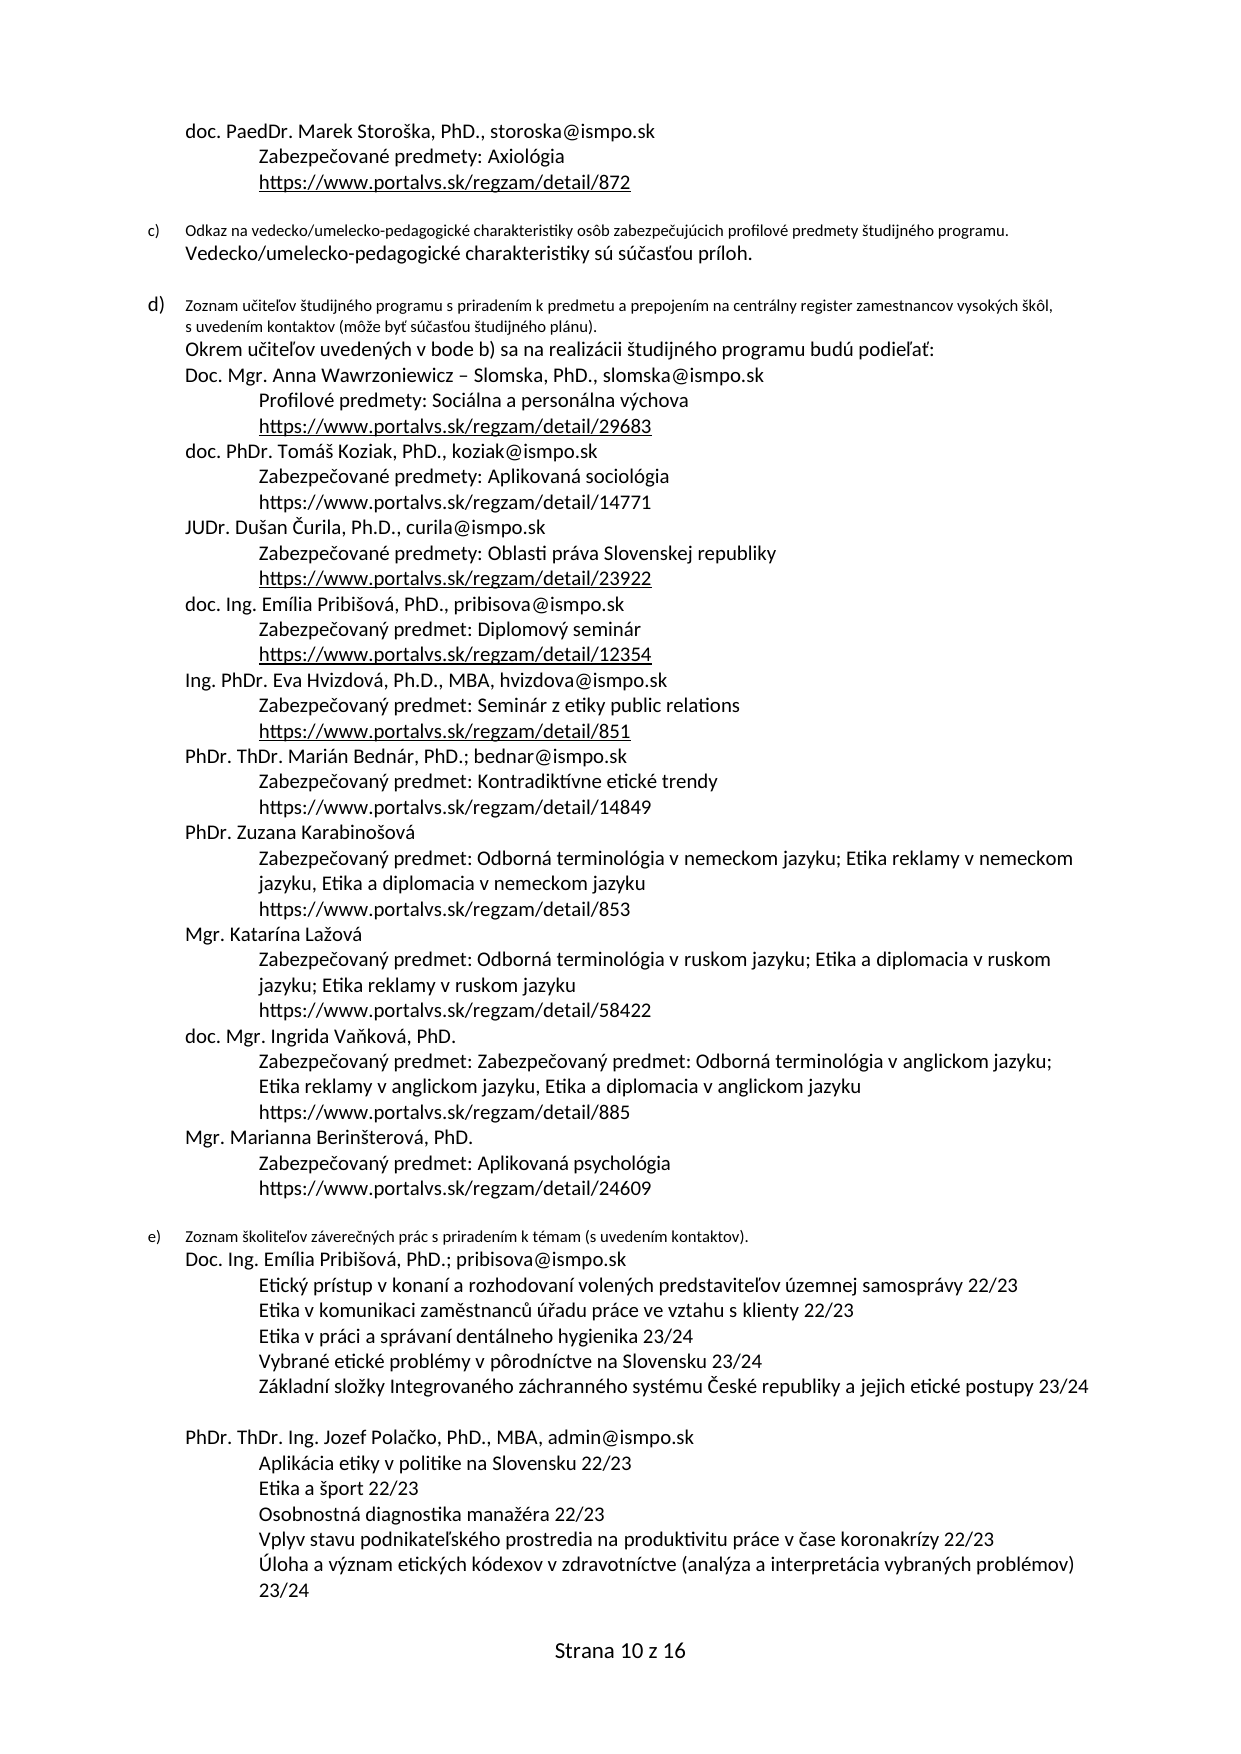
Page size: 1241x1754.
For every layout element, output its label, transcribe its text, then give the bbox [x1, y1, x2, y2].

text Zabezpečovaný predmet: Aplikovaná psychológia [259, 1150, 1092, 1175]
text PhDr. ThDr. Marián Bednár, PhD.; bednar@ismpo.sk [148, 743, 1092, 769]
list Etika v práci a správaní dentálneho hygienika 23/24 [259, 1323, 1092, 1348]
text JUDr. Dušan Čurila, Ph.D., curila@ismpo.sk [148, 514, 1092, 540]
list Etický prístup v konaní a rozhodovaní volených predstaviteľov územnej samosprávy 22/23 [259, 1272, 1092, 1297]
text Zabezpečovaný predmet: Diplomový seminár [259, 616, 1092, 642]
list Vybrané etické problémy v pôrodníctve na Slovensku 23/24 [259, 1348, 1092, 1374]
text Vplyv stavu podnikateľského prostredia na produktivitu práce v čase koronakrízy 22/23 [185, 1526, 1092, 1552]
text Úloha a význam etických kódexov v zdravotníctve (analýza a interpretácia vybraných problémov) 23/24 [259, 1552, 1092, 1602]
text Aplikácia etiky v politike na Slovensku 22/23 [185, 1450, 1092, 1475]
text Etika a šport 22/23 [185, 1475, 1092, 1501]
text https://www.portalvs.sk/regzam/detail/24609 [259, 1175, 1092, 1201]
text Doc. Mgr. Anna Wawrzoniewicz – Slomska, PhD., slomska@ismpo.sk [671, 362, 1092, 387]
text https://www.portalvs.sk/regzam/detail/14849 [185, 794, 1092, 819]
list Zoznam učiteľov študijného programu s priradením k predmetu a prepojením na centrálny register zamestnancov vysokých škôl, s uvedením kontaktov (môže byť súčasťou študijného plánu). [148, 291, 1092, 337]
text Vedecko/umelecko-pedagogické charakteristiky sú súčasťou príloh. [148, 240, 1092, 266]
text https://www.portalvs.sk/regzam/detail/853 [222, 896, 1092, 921]
text doc. Mgr. Ingrida Vaňková, PhD. [185, 1023, 1092, 1048]
text Mgr. Marianna Berinšterová, PhD. [185, 1124, 1092, 1150]
text Profilové predmety: Sociálna a personálna výchova [259, 387, 1092, 413]
list https://www.portalvs.sk/regzam/detail/872 [259, 169, 1092, 194]
text Doc. Ing. Emília Pribišová, PhD.; pribisova@ismpo.sk [148, 1247, 1092, 1272]
text Zabezpečovaný predmet: Seminár z etiky public relations [185, 692, 1092, 718]
text Ing. PhDr. Eva Hvizdová, Ph.D., MBA, hvizdova@ismpo.sk [185, 667, 1092, 692]
list Odkaz na vedecko/umelecko-pedagogické charakteristiky osôb zabezpečujúcich profilové predmety študijného programu. [148, 220, 1092, 240]
list Etika v komunikaci zaměstnanců úřadu práce ve vztahu s klienty 22/23 [259, 1297, 1092, 1323]
list Zabezpečované predmety: Axiológia [259, 143, 1092, 169]
text PhDr. Zuzana Karabinošová [185, 819, 1092, 845]
text https://www.portalvs.sk/regzam/detail/23922 [185, 565, 1092, 591]
text Zabezpečované predmety: Aplikovaná sociológia [185, 464, 1092, 489]
text https://www.portalvs.sk/regzam/detail/851 [185, 718, 1092, 743]
text Osobnostná diagnostika manažéra 22/23 [185, 1501, 1092, 1526]
text https://www.portalvs.sk/regzam/detail/29683 [259, 413, 1092, 438]
text Zabezpečovaný predmet: Kontradiktívne etické trendy [259, 769, 1092, 794]
text https://www.portalvs.sk/regzam/detail/12354 [259, 642, 1092, 667]
list Okrem učiteľov uvedených v bode b) sa na realizácii študijného programu budú podieľať: [185, 337, 1092, 362]
list Zoznam školiteľov záverečných prác s priradením k témam (s uvedením kontaktov). [148, 1226, 1092, 1247]
text https://www.portalvs.sk/regzam/detail/885 [259, 1099, 1092, 1124]
list Základní složky Integrovaného záchranného systému České republiky a jejich etické postupy 23/24 [259, 1374, 1092, 1399]
list doc. PaedDr. Marek Storoška, PhD., storoska@ismpo.sk [185, 118, 1092, 143]
text Zabezpečované predmety: Oblasti práva Slovenskej republiky [185, 540, 1092, 565]
list doc. PhDr. Tomáš Koziak, PhD., koziak@ismpo.sk [185, 438, 1092, 464]
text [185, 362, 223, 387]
list PhDr. ThDr. Ing. Jozef Polačko, PhD., MBA, admin@ismpo.sk [185, 1424, 1092, 1450]
text https://www.portalvs.sk/regzam/detail/58422 [222, 997, 1092, 1023]
list https://www.portalvs.sk/regzam/detail/14771 [259, 489, 1092, 514]
text Zabezpečovaný predmet: Zabezpečovaný predmet: Odborná terminológia v anglickom jazyku; Etika reklamy v anglickom jazyku, Etika a diplomacia v anglickom jazyku [259, 1048, 1092, 1099]
text Mgr. Katarína Lažová [185, 921, 1092, 947]
text Zabezpečovaný predmet: Odborná terminológia v nemeckom jazyku; Etika reklamy v nemeckom jazyku, Etika a diplomacia v nemeckom jazyku [259, 845, 1092, 896]
text Zabezpečovaný predmet: Odborná terminológia v ruskom jazyku; Etika a diplomacia v ruskom jazyku; Etika reklamy v ruskom jazyku [259, 947, 1092, 997]
text doc. Ing. Emília Pribišová, PhD., pribisova@ismpo.sk [148, 591, 1092, 616]
